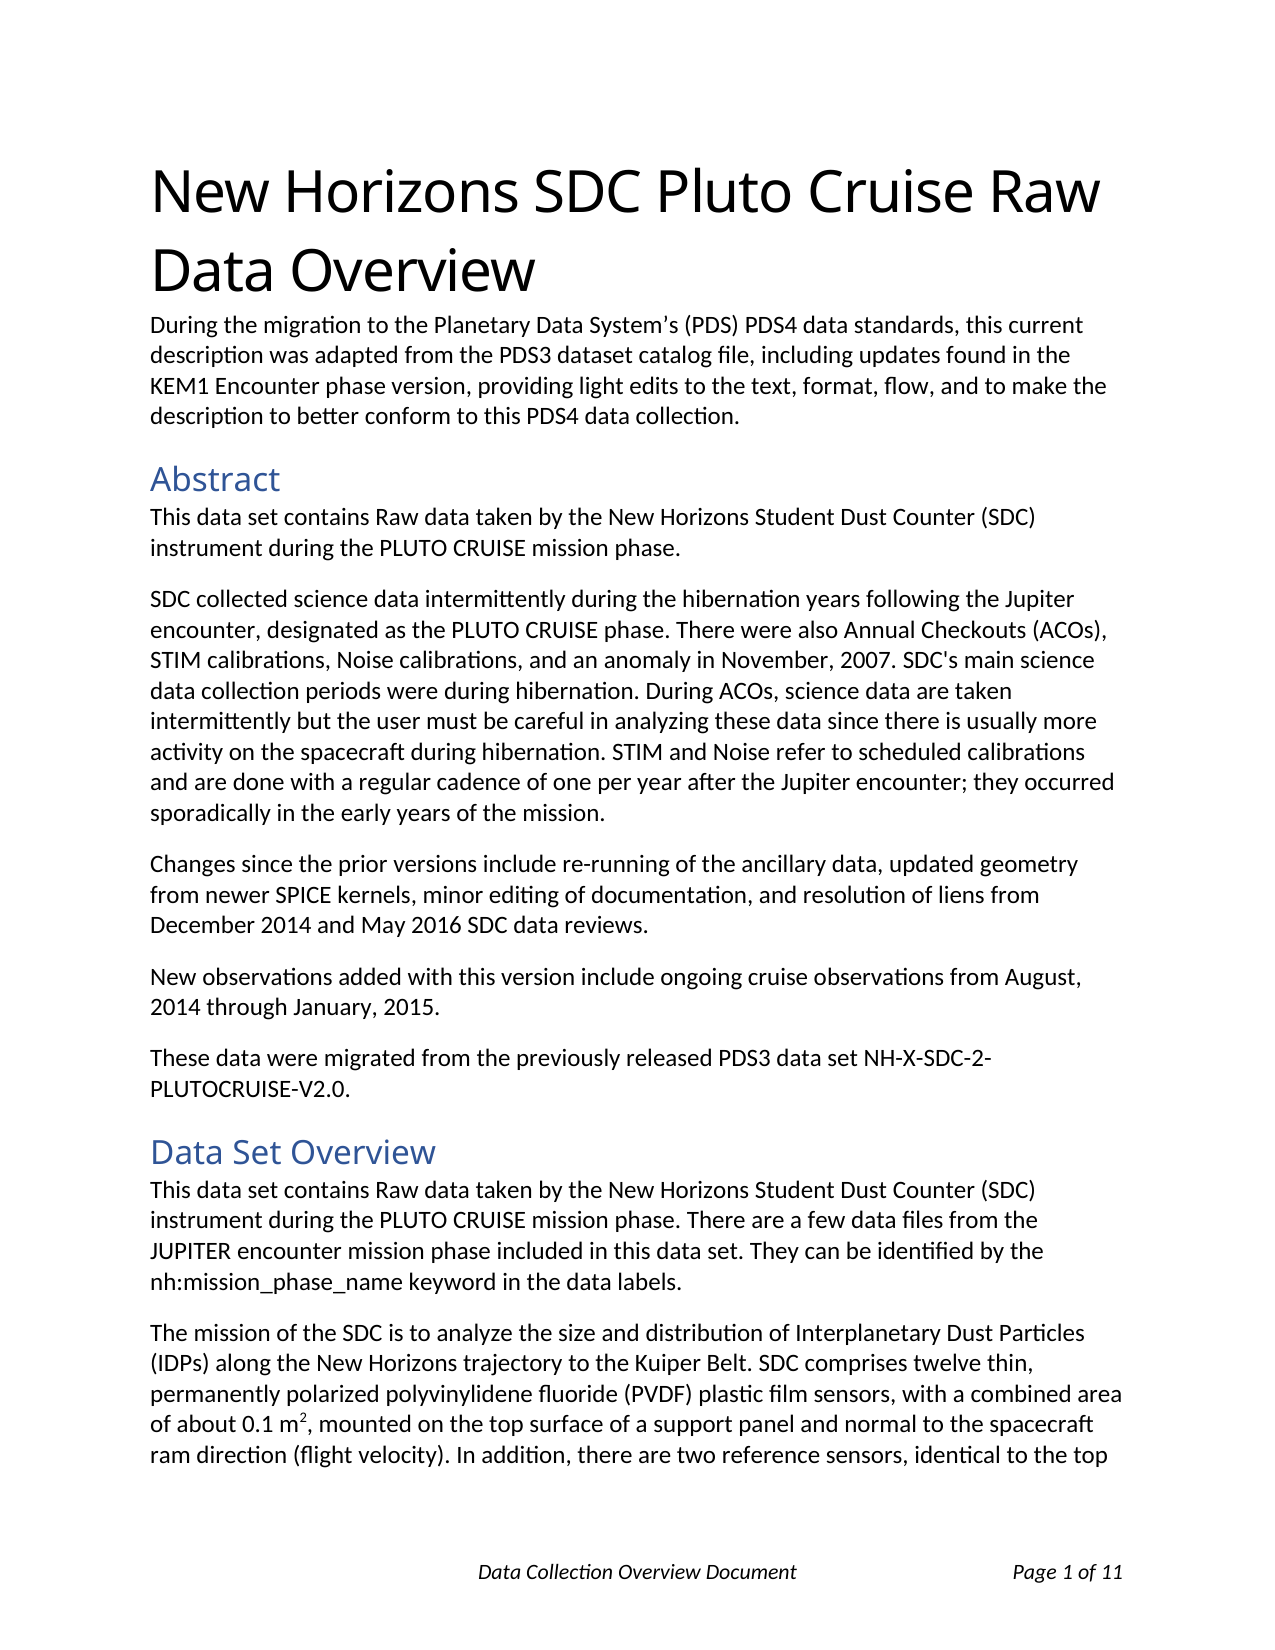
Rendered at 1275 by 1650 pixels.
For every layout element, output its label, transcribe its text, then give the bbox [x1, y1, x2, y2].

subtitle Data Set Overview [150, 1129, 1125, 1174]
text This data set contains Raw data taken by the New Horizons Student Dust Counter (SDC) instrument during the PLUTO CRUISE mission phase. There are a few data files from the JUPITER encounter mission phase included in this data set. They can be identified by the nh:mission_phase_name keyword in the data labels. [150, 1174, 1125, 1296]
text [150, 1317, 1125, 1469]
title New Horizons SDC Pluto Cruise Raw Data Overview [150, 150, 1125, 309]
text SDC collected science data intermittently during the hibernation years following the Jupiter encounter, designated as the PLUTO CRUISE phase. There were also Annual Checkouts (ACOs), STIM calibrations, Noise calibrations, and an anomaly in November, 2007. SDC's main science data collection periods were during hibernation. During ACOs, science data are taken intermittently but the user must be careful in analyzing these data since there is usually more activity on the spacecraft during hibernation. STIM and Noise refer to scheduled calibrations and are done with a regular cadence of one per year after the Jupiter encounter; they occurred sporadically in the early years of the mission. [150, 583, 1125, 827]
text These data were migrated from the previously released PDS3 data set NH-X-SDC-2-PLUTOCRUISE-V2.0. [150, 1043, 1125, 1104]
subtitle Abstract [150, 456, 1125, 501]
text During the migration to the Planetary Data System’s (PDS) PDS4 data standards, this current description was adapted from the PDS3 dataset catalog file, including updates found in the KEM1 Encounter phase version, providing light edits to the text, format, flow, and to make the description to better conform to this PDS4 data collection. [150, 309, 1125, 431]
text New observations added with this version include ongoing cruise observations from August, 2014 through January, 2015. [150, 961, 1125, 1022]
text This data set contains Raw data taken by the New Horizons Student Dust Counter (SDC) instrument during the PLUTO CRUISE mission phase. [150, 501, 1125, 562]
text Changes since the prior versions include re-running of the ancillary data, updated geometry from newer SPICE kernels, minor editing of documentation, and resolution of liens from December 2014 and May 2016 SDC data reviews. [150, 848, 1125, 940]
